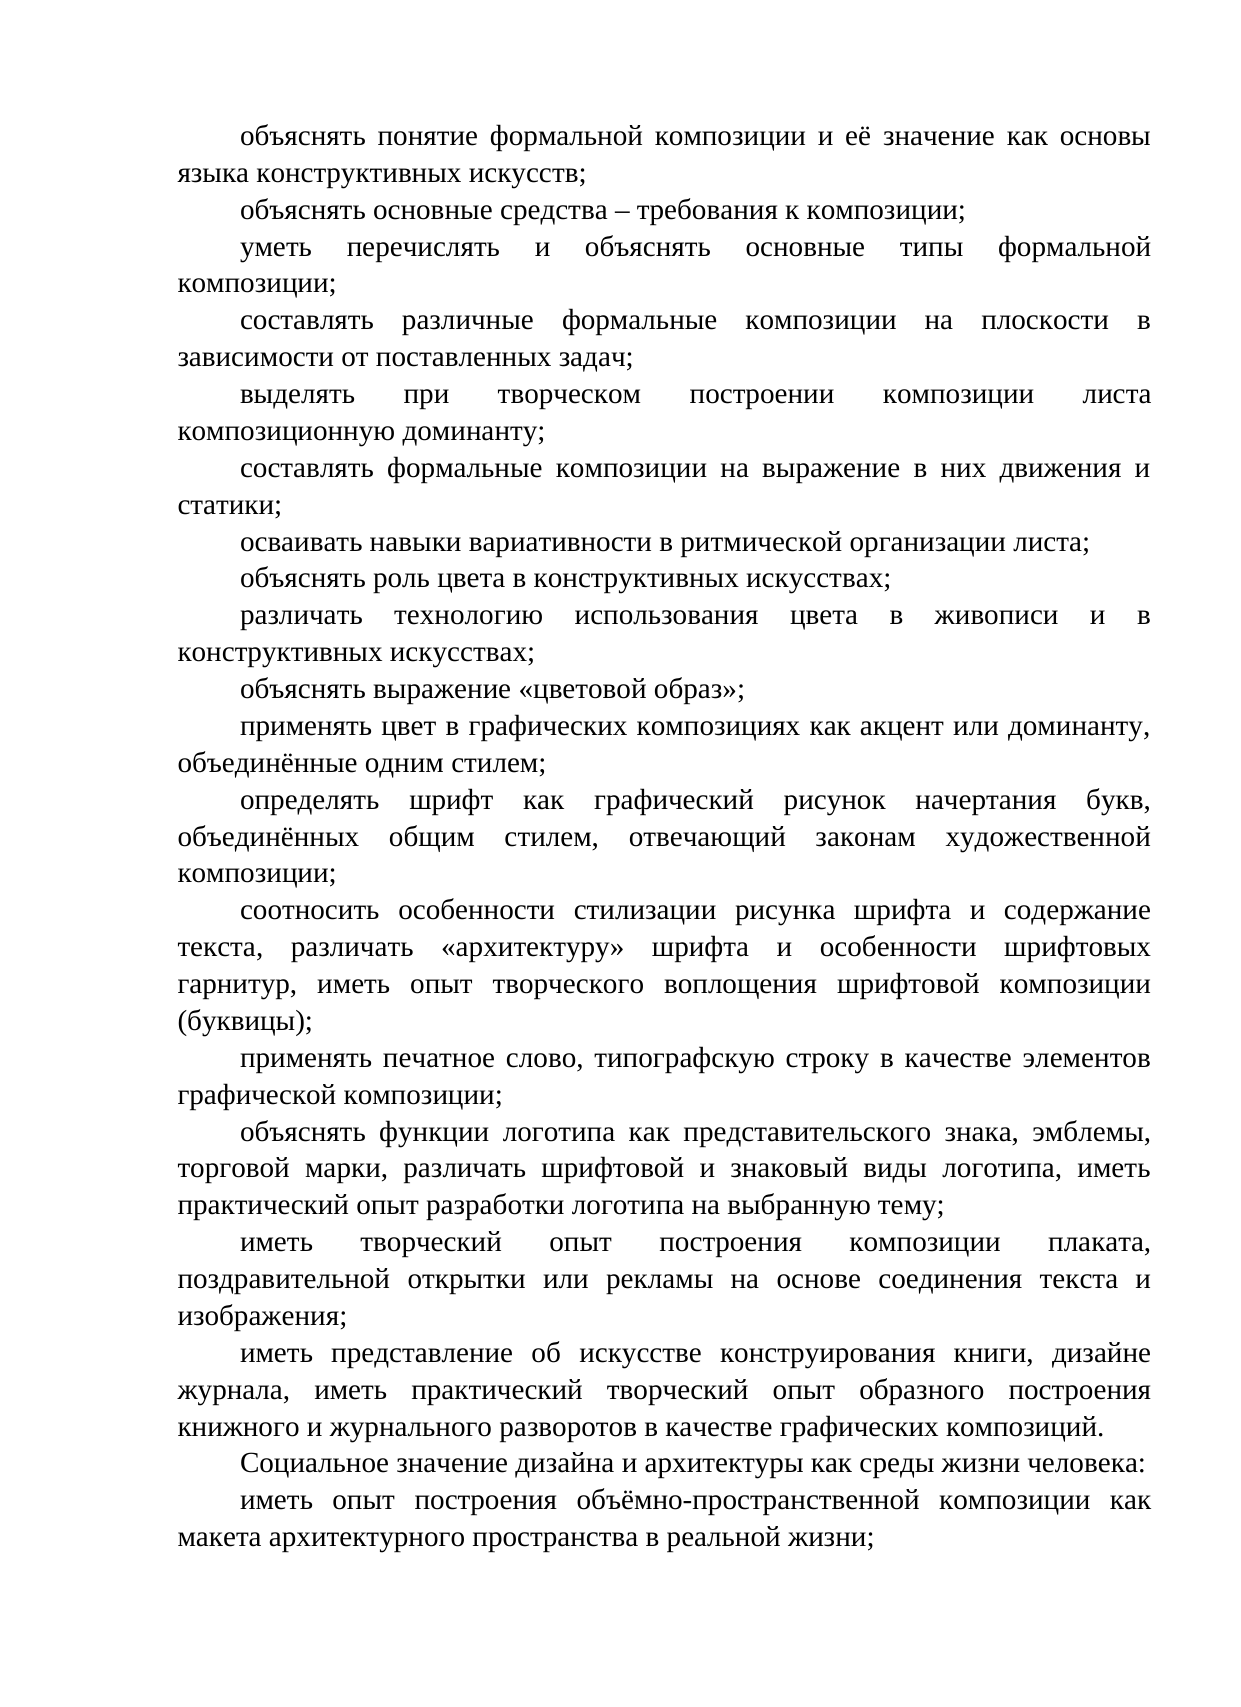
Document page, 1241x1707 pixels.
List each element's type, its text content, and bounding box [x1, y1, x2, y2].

text иметь творческий опыт построения композиции плаката, поздравительной открытки или рекламы на основе соединения текста и изображения; [177, 1224, 1152, 1332]
text объяснять основные средства – требования к композиции; [177, 192, 1152, 225]
text составлять различные формальные композиции на плоскости в зависимости от поставленных задач; [177, 302, 1152, 373]
text выделять при творческом построении композиции листа композиционную доминанту; [177, 376, 1152, 447]
text объяснять функции логотипа как представительского знака, эмблемы, торговой марки, различать шрифтовой и знаковый виды логотипа, иметь практический опыт разработки логотипа на выбранную тему; [177, 1114, 1152, 1221]
text соотносить особенности стилизации рисунка шрифта и содержание текста, различать «архитектуру» шрифта и особенности шрифтовых гарнитур, иметь опыт творческого воплощения шрифтовой композиции (буквицы); [177, 892, 1152, 1037]
text объяснять выражение «цветовой образ»; [177, 671, 1152, 705]
text иметь представление об искусстве конструирования книги, дизайне журнала, иметь практический творческий опыт образного построения книжного и журнального разворотов в качестве графических композиций. [177, 1335, 1152, 1442]
text определять шрифт как графический рисунок начертания букв, объединённых общим стилем, отвечающий законам художественной композиции; [177, 782, 1152, 889]
text применять печатное слово, типографскую строку в качестве элементов графической композиции; [177, 1040, 1152, 1110]
text осваивать навыки вариативности в ритмической организации листа; [177, 524, 1152, 557]
text уметь перечислять и объяснять основные типы формальной композиции; [177, 229, 1152, 299]
text иметь опыт построения объёмно-пространственной композиции как макета архитектурного пространства в реальной жизни; [177, 1482, 1152, 1553]
text объяснять понятие формальной композиции и её значение как основы языка конструктивных искусств; [177, 118, 1152, 188]
text объяснять роль цвета в конструктивных искусствах; [177, 561, 1152, 594]
text Социальное значение дизайна и архитектуры как среды жизни человека: [177, 1446, 1152, 1479]
text различать технологию использования цвета в живописи и в конструктивных искусствах; [177, 597, 1152, 668]
text применять цвет в графических композициях как акцент или доминанту, объединённые одним стилем; [177, 708, 1152, 778]
text составлять формальные композиции на выражение в них движения и статики; [177, 450, 1152, 520]
